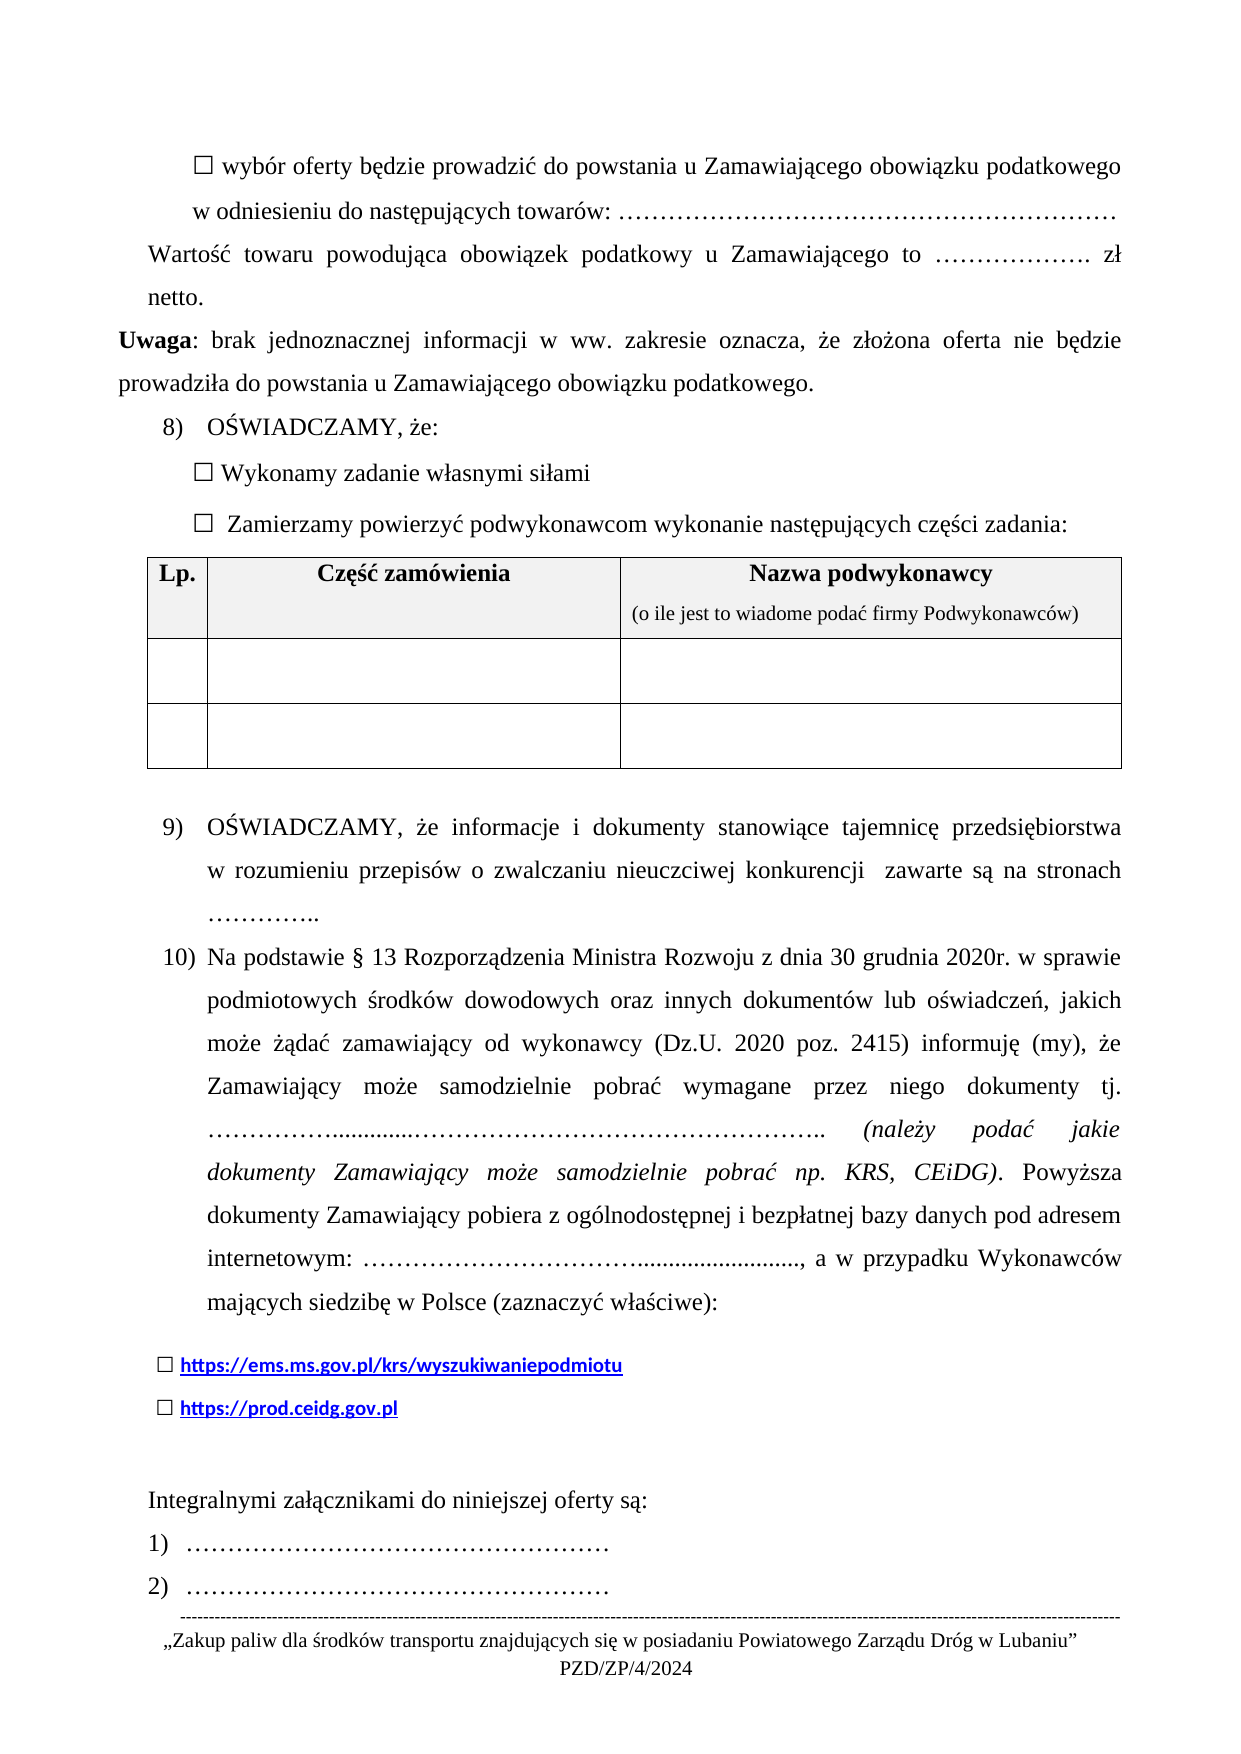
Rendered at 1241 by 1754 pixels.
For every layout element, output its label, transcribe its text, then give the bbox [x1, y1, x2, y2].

text https://prod.ceidg.gov.pl [155, 1393, 1122, 1422]
list Integralnymi załącznikami do niniejszej oferty są: [148, 1485, 1122, 1514]
text Uwaga: brak jednoznacznej informacji w ww. zakresie oznacza, że złożona oferta nie będzie prowadziła do powstania u Zamawiającego obowiązku podatkowego. [118, 325, 1122, 397]
list OŚWIADCZAMY, że informacje i dokumenty stanowiące tajemnicę przedsiębiorstwa w rozumieniu przepisów o zwalczaniu nieuczciwej konkurencji zawarte są na stronach ………….. [162, 812, 1122, 927]
list Na podstawie § 13 Rozporządzenia Ministra Rozwoju z dnia 30 grudnia 2020r. w sprawie podmiotowych środków dowodowych oraz innych dokumentów lub oświadczeń, jakich może żądać zamawiający od wykonawcy (Dz.U. 2020 poz. 2415) informuję (my), że Zamawiający może samodzielnie pobrać wymagane przez niego dokumenty tj. …………….............………………………………………….. (należy podać jakie dokumenty Zamawiający może samodzielnie pobrać np. KRS, CEiDG). Powyższa dokumenty Zamawiający pobiera z ogólnodostępnej i bezpłatnej bazy danych pod adresem internetowym: …………………………….........................., a w przypadku Wykonawców mających siedzibę w Polsce (zaznaczyć właściwe): [162, 942, 1122, 1315]
table_header Część zamówienia [208, 558, 620, 638]
list OŚWIADCZAMY, że: [162, 412, 1122, 440]
list …………………………………………… [148, 1528, 1122, 1557]
table_cell [148, 639, 207, 703]
list …………………………………………… [148, 1571, 1122, 1600]
table_cell [148, 704, 207, 768]
text wybór oferty będzie prowadzić do powstania u Zamawiającego obowiązku podatkowego w odniesieniu do następujących towarów: …………………………………………………… [192, 148, 1122, 225]
table_cell [208, 704, 620, 768]
text https://ems.ms.gov.pl/krs/wyszukiwaniepodmiotu [156, 1351, 1122, 1379]
text Wykonamy zadanie własnymi siłami [192, 455, 1122, 489]
text Zamierzamy powierzyć podwykonawcom wykonanie następujących części zadania: [192, 506, 1122, 540]
list Wartość towaru powodująca obowiązek podatkowy u Zamawiającego to ………………. zł netto. [148, 239, 1122, 311]
table_cell [621, 704, 1121, 768]
table_cell [621, 639, 1121, 703]
table_header Nazwa podwykonawcy (o ile jest to wiadome podać firmy Podwykonawców) [621, 558, 1121, 638]
table_cell [208, 639, 620, 703]
table_header Lp. [148, 558, 207, 638]
